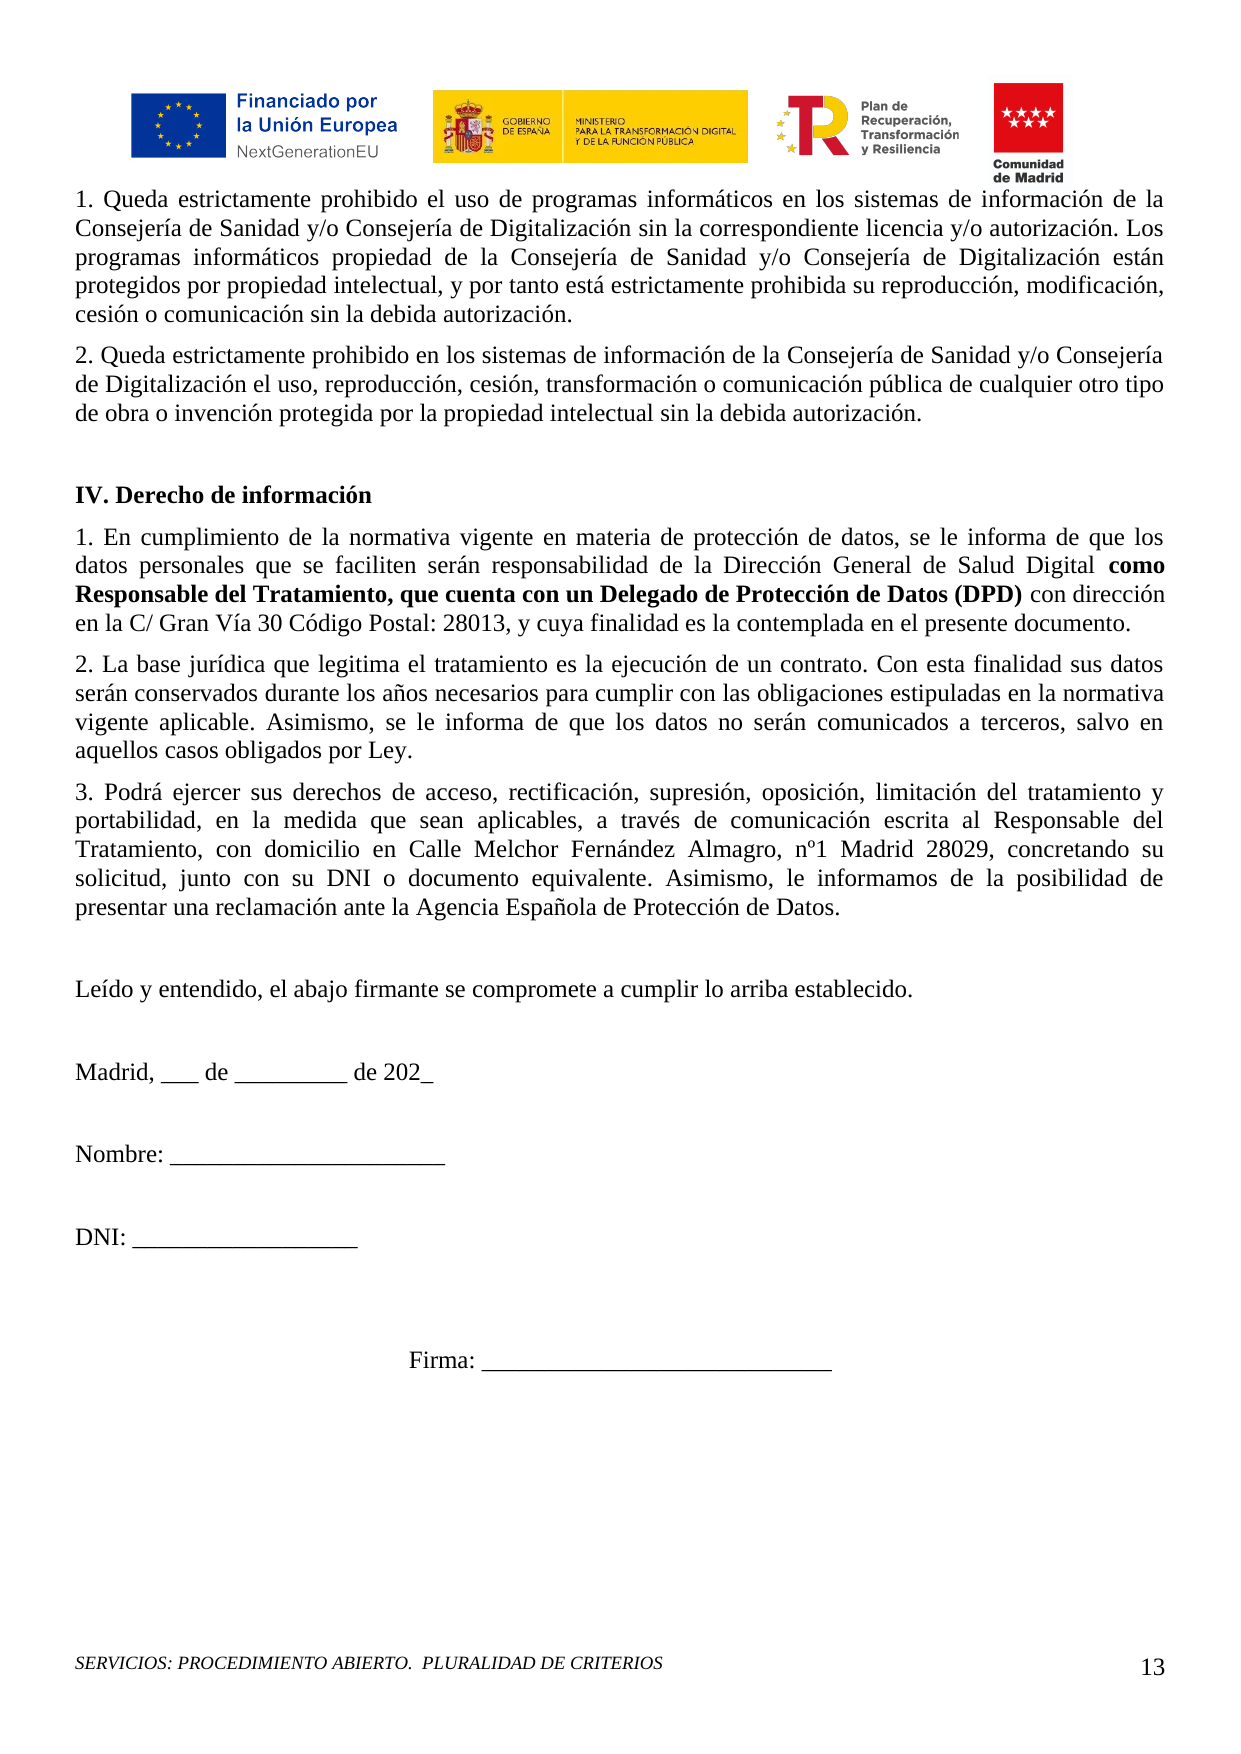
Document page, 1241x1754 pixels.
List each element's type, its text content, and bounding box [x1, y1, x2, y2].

text 2. La base jurídica que legitima el tratamiento es la ejecución de un contrato. Con esta finalidad sus datos serán conservados durante los años necesarios para cumplir con las obligaciones estipuladas en la normativa vigente aplicable. Asimismo, se le informa de que los datos no serán comunicados a terceros, salvo en aquellos casos obligados por Ley. [75, 649, 1165, 764]
text IV. Derecho de información [75, 480, 1165, 509]
text DNI: __________________ [75, 1222, 1165, 1250]
text 3. Podrá ejercer sus derechos de acceso, rectificación, supresión, oposición, limitación del tratamiento y portabilidad, en la medida que sean aplicables, a través de comunicación escrita al Responsable del Tratamiento, con domicilio en Calle Melchor Fernández Almagro, nº1 Madrid 28029, concretando su solicitud, junto con su DNI o documento equivalente. Asimismo, le informamos de la posibilidad de presentar una reclamación ante la Agencia Española de Protección de Datos. [75, 777, 1165, 920]
text Leído y entendido, el abajo firmante se compromete a cumplir lo arriba establecido. [75, 974, 1165, 1003]
text 2. Queda estrictamente prohibido en los sistemas de información de la Consejería de Sanidad y/o Consejería de Digitalización el uso, reproducción, cesión, transformación o comunicación pública de cualquier otro tipo de obra o invención protegida por la propiedad intelectual sin la debida autorización. [75, 340, 1165, 427]
text Firma: ____________________________ [75, 1345, 1165, 1374]
text 1. En cumplimiento de la normativa vigente en materia de protección de datos, se le informa de que los datos personales que se faciliten serán responsabilidad de la Dirección General de Salud Digital como Responsable del Tratamiento, que cuenta con un Delegado de Protección de Datos (DPD) con dirección en la C/ Gran Vía 30 Código Postal: 28013, y cuya finalidad es la contemplada en el presente documento. [75, 522, 1165, 637]
picture [986, 75, 1073, 184]
text Madrid, ___ de _________ de 202_ [75, 1057, 1165, 1085]
picture [432, 90, 748, 163]
text Nombre: ______________________ [75, 1139, 1165, 1168]
picture [126, 88, 408, 163]
text 1. Queda estrictamente prohibido el uso de programas informáticos en los sistemas de información de la Consejería de Sanidad y/o Consejería de Digitalización sin la correspondiente licencia y/o autorización. Los programas informáticos propiedad de la Consejería de Sanidad y/o Consejería de Digitalización están protegidos por propiedad intelectual, y por tanto está estrictamente prohibida su reproducción, modificación, cesión o comunicación sin la debida autorización. [75, 184, 1165, 328]
picture [776, 75, 959, 177]
